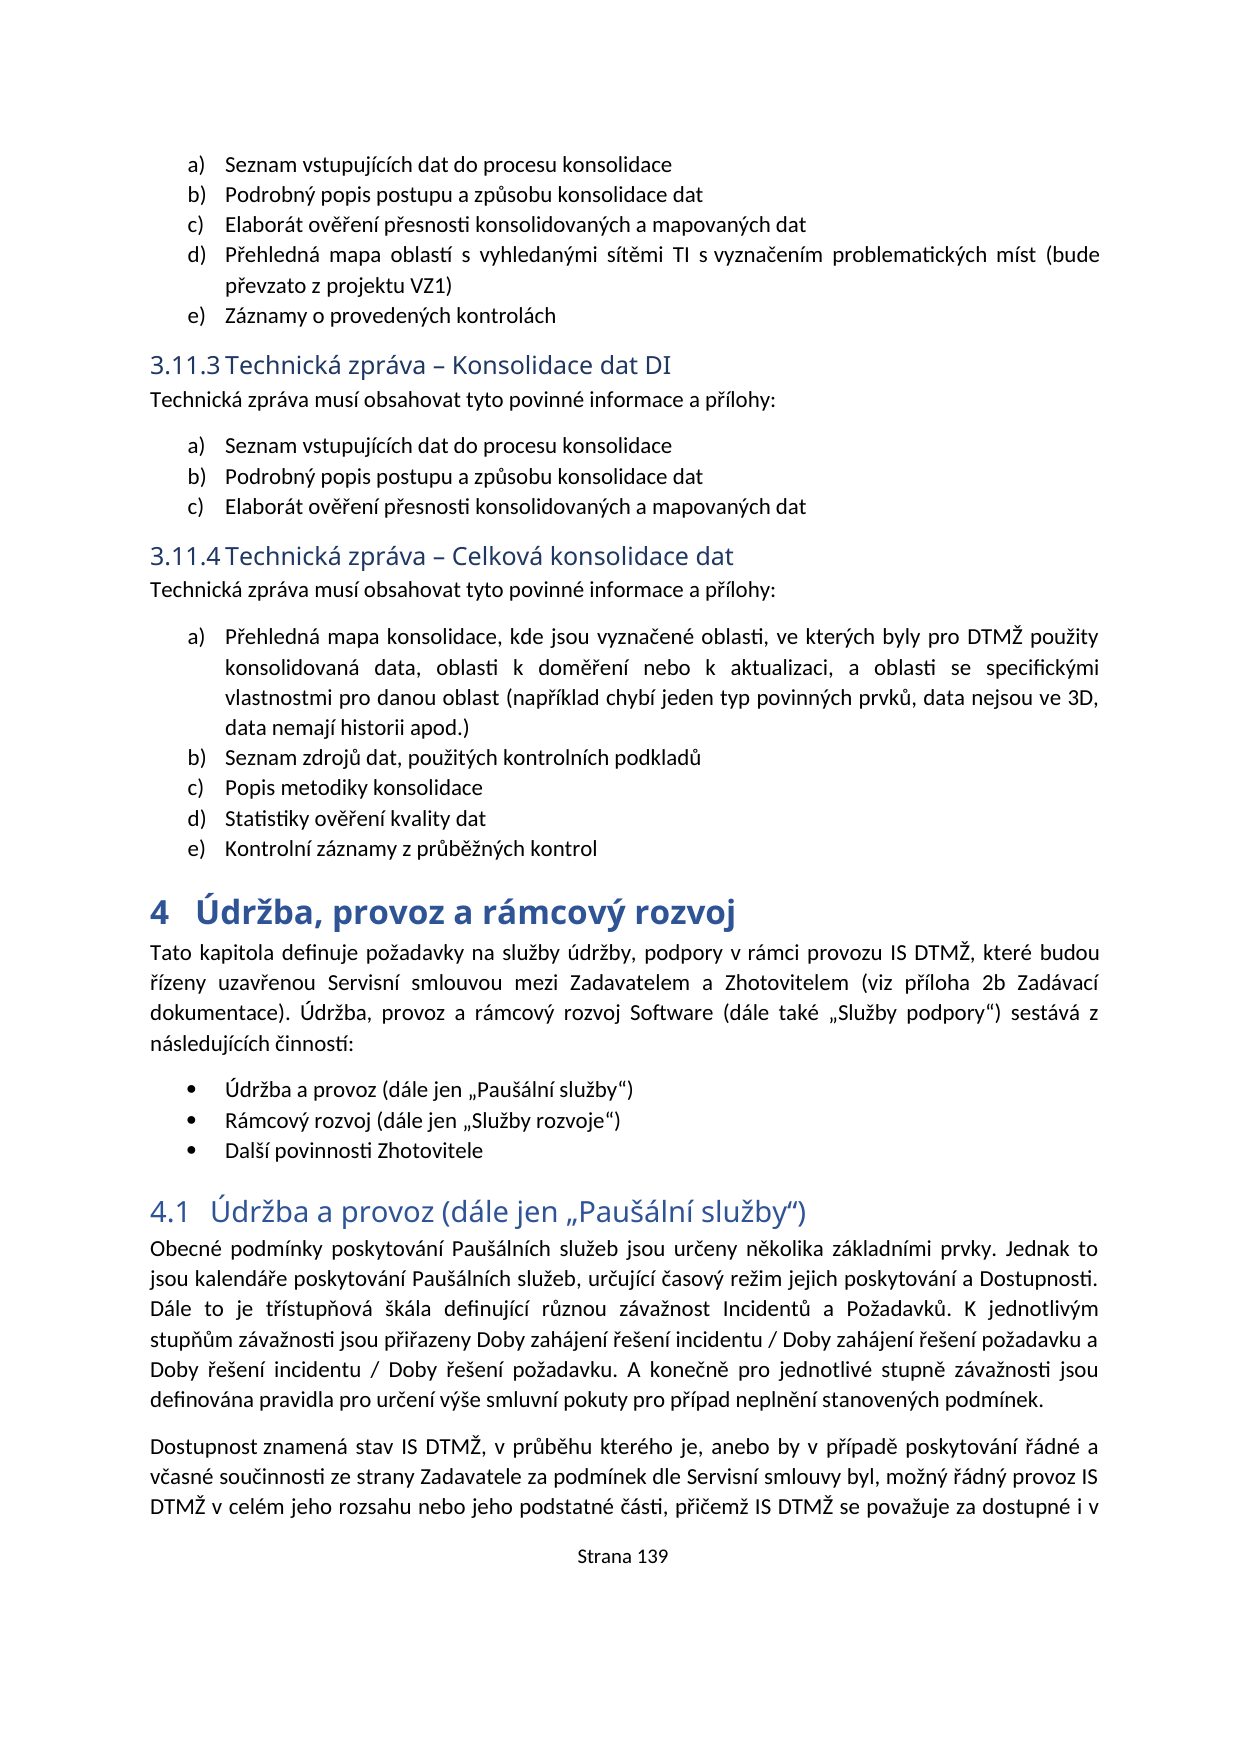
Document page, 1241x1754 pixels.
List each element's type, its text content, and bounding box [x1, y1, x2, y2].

list Seznam vstupujících dat do procesu konsolidace [187, 432, 1100, 459]
list Statistiky ověření kvality dat [187, 804, 1100, 832]
list Podrobný popis postupu a způsobu konsolidace dat [187, 180, 1100, 208]
list Přehledná mapa oblastí s vyhledanými sítěmi TI s vyznačením problematických míst (bude převzato z projektu VZ1) [187, 241, 1100, 299]
list Seznam zdrojů dat, použitých kontrolních podkladů [187, 743, 1100, 771]
list Elaborát ověření přesnosti konsolidovaných a mapovaných dat [187, 492, 1100, 520]
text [150, 1432, 1100, 1520]
list Další povinnosti Zhotovitele [187, 1136, 1100, 1164]
list Podrobný popis postupu a způsobu konsolidace dat [187, 462, 1100, 490]
subtitle Údržba, provoz a rámcový rozvoj [150, 889, 1100, 934]
text Technická zpráva musí obsahovat tyto povinné informace a přílohy: [150, 385, 1100, 413]
list Kontrolní záznamy z průběžných kontrol [187, 834, 1100, 862]
list Údržba a provoz (dále jen „Paušální služby“) [187, 1076, 1100, 1104]
subtitle Technická zpráva – Celková konsolidace dat [150, 539, 1100, 573]
list Popis metodiky konsolidace [187, 773, 1100, 802]
subtitle Údržba a provoz (dále jen „Paušální služby“) [150, 1191, 1100, 1231]
list Rámcový rozvoj (dále jen „Služby rozvoje“) [187, 1106, 1100, 1134]
text Obecné podmínky poskytování Paušálních služeb jsou určeny několika základními prvky. Jednak to jsou kalendáře poskytování Paušálních služeb, určující časový režim jejich poskytování a Dostupnosti. Dále to je třístupňová škála definující různou závažnost Incidentů a Požadavků. K jednotlivým stupňům závažnosti jsou přiřazeny Doby zahájení řešení incidentu / Doby zahájení řešení požadavku a Doby řešení incidentu / Doby řešení požadavku. A konečně pro jednotlivé stupně závažnosti jsou definována pravidla pro určení výše smluvní pokuty pro případ neplnění stanovených podmínek. [150, 1234, 1100, 1413]
list Přehledná mapa konsolidace, kde jsou vyznačené oblasti, ve kterých byly pro DTMŽ použity konsolidovaná data, oblasti k doměření nebo k aktualizaci, a oblasti se specifickými vlastnostmi pro danou oblast (například chybí jeden typ povinných prvků, data nejsou ve 3D, data nemají historii apod.) [187, 622, 1100, 741]
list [187, 210, 1100, 238]
list Záznamy o provedených kontrolách [187, 301, 1100, 329]
text Tato kapitola definuje požadavky na služby údržby, podpory v rámci provozu IS DTMŽ, které budou řízeny uzavřenou Servisní smlouvou mezi Zadavatelem a Zhotovitelem (viz příloha 2b Zadávací dokumentace). Údržba, provoz a rámcový rozvoj Software (dále také „Služby podpory“) sestává z následujících činností: [150, 938, 1100, 1057]
text Technická zpráva musí obsahovat tyto povinné informace a přílohy: [150, 576, 1100, 604]
subtitle Technická zpráva – Konsolidace dat DI [150, 348, 1100, 382]
list Seznam vstupujících dat do procesu konsolidace [187, 150, 1100, 178]
